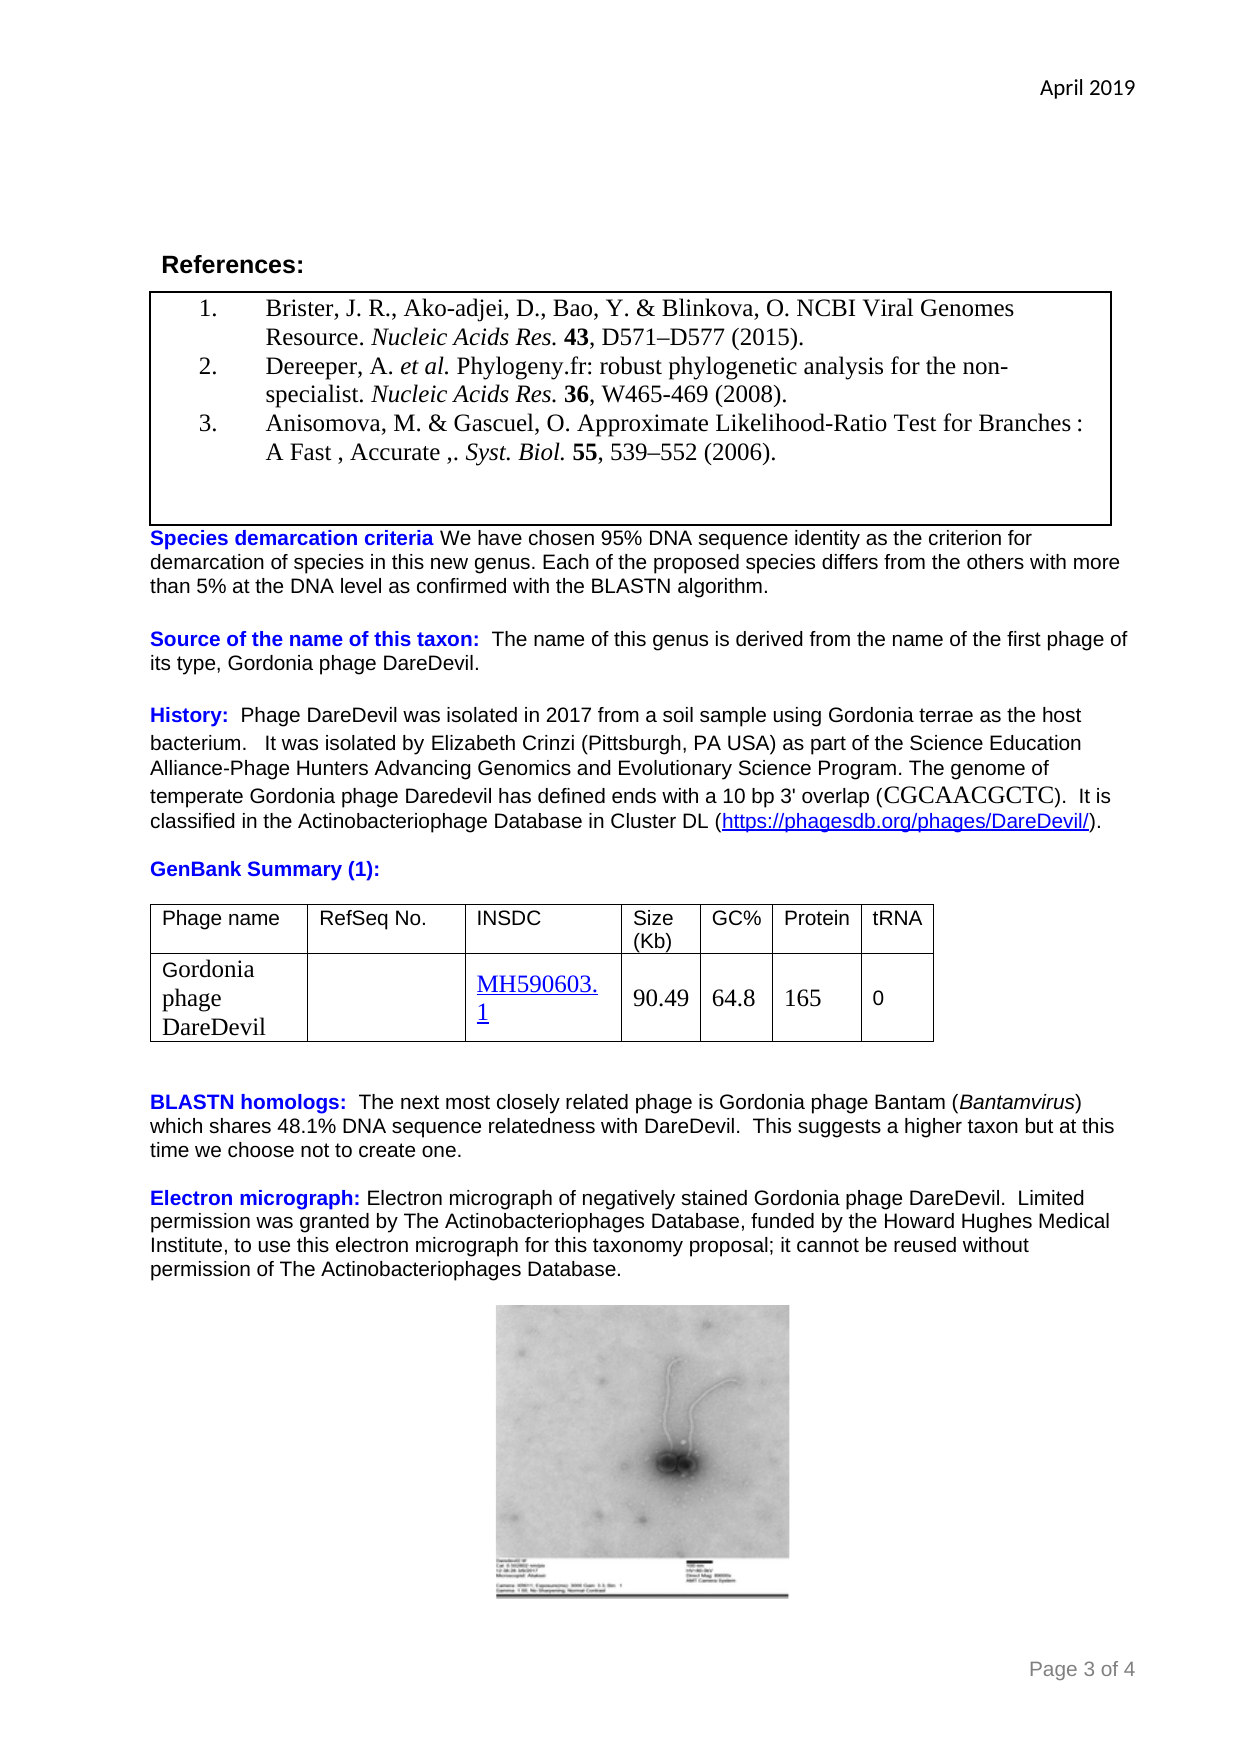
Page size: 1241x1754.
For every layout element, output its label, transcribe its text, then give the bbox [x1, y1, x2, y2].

table_header INSDC [466, 905, 621, 953]
table_header References: [150, 250, 1111, 291]
table_cell Brister, J. R., Ako-adjei, D., Bao, Y. & Blinkova, O. NCBI Viral Genomes Resource. Nucleic Acids Res. 43, D571–D577 (2015). Dereeper, A. et al. Phylogeny.fr: robust phylogenetic analysis for the non-specialist. Nucleic Acids Res. 36, W465-469 (2008). Anisomova, M. & Gascuel, O. Approximate Likelihood-Ratio Test for Branches : A Fast , Accurate ,. Syst. Biol. 55, 539–552 (2006). [151, 293, 1110, 524]
table_cell MH590603.1 [466, 954, 621, 1041]
table_header RefSeq No. [308, 905, 465, 953]
text Source of the name of this taxon: The name of this genus is derived from the name of the first phage of its type, Gordonia phage DareDevil. [150, 626, 1135, 674]
table_header tRNA [862, 905, 933, 953]
table_cell 90.49 [622, 954, 700, 1041]
text GenBank Summary (1): [150, 856, 1135, 880]
picture [495, 1305, 790, 1599]
table_cell 0 [862, 954, 933, 1041]
table_cell 165 [773, 954, 861, 1041]
text History: Phage DareDevil was isolated in 2017 from a soil sample using Gordonia terrae as the host bacterium. It was isolated by Elizabeth Crinzi (Pittsburgh, PA USA) as part of the Science Education Alliance-Phage Hunters Advancing Genomics and Evolutionary Science Program. The genome of temperate Gordonia phage Daredevil has defined ends with a 10 bp 3' overlap (CGCAACGCTC). It is classified in the Actinobacteriophage Database in Cluster DL (https://phagesdb.org/phages/DareDevil/). [150, 703, 1135, 832]
table_header Protein [773, 905, 861, 953]
table_cell Gordonia phage DareDevil [151, 954, 307, 1041]
table_header GC% [701, 905, 772, 953]
table_cell [308, 954, 465, 1041]
text Electron micrograph: Electron micrograph of negatively stained Gordonia phage DareDevil. Limited permission was granted by The Actinobacteriophages Database, funded by the Howard Hughes Medical Institute, to use this electron micrograph for this taxonomy proposal; it cannot be reused without permission of The Actinobacteriophages Database. [150, 1185, 1135, 1281]
table_header Phage name [151, 905, 307, 953]
table_cell 64.8 [701, 954, 772, 1041]
table_header Size (Kb) [622, 905, 700, 953]
text BLASTN homologs: The next most closely related phage is Gordonia phage Bantam (Bantamvirus) which shares 48.1% DNA sequence relatedness with DareDevil. This suggests a higher taxon but at this time we choose not to create one. [150, 1089, 1135, 1161]
text Species demarcation criteria We have chosen 95% DNA sequence identity as the criterion for demarcation of species in this new genus. Each of the proposed species differs from the others with more than 5% at the DNA level as confirmed with the BLASTN algorithm. [150, 526, 1135, 598]
